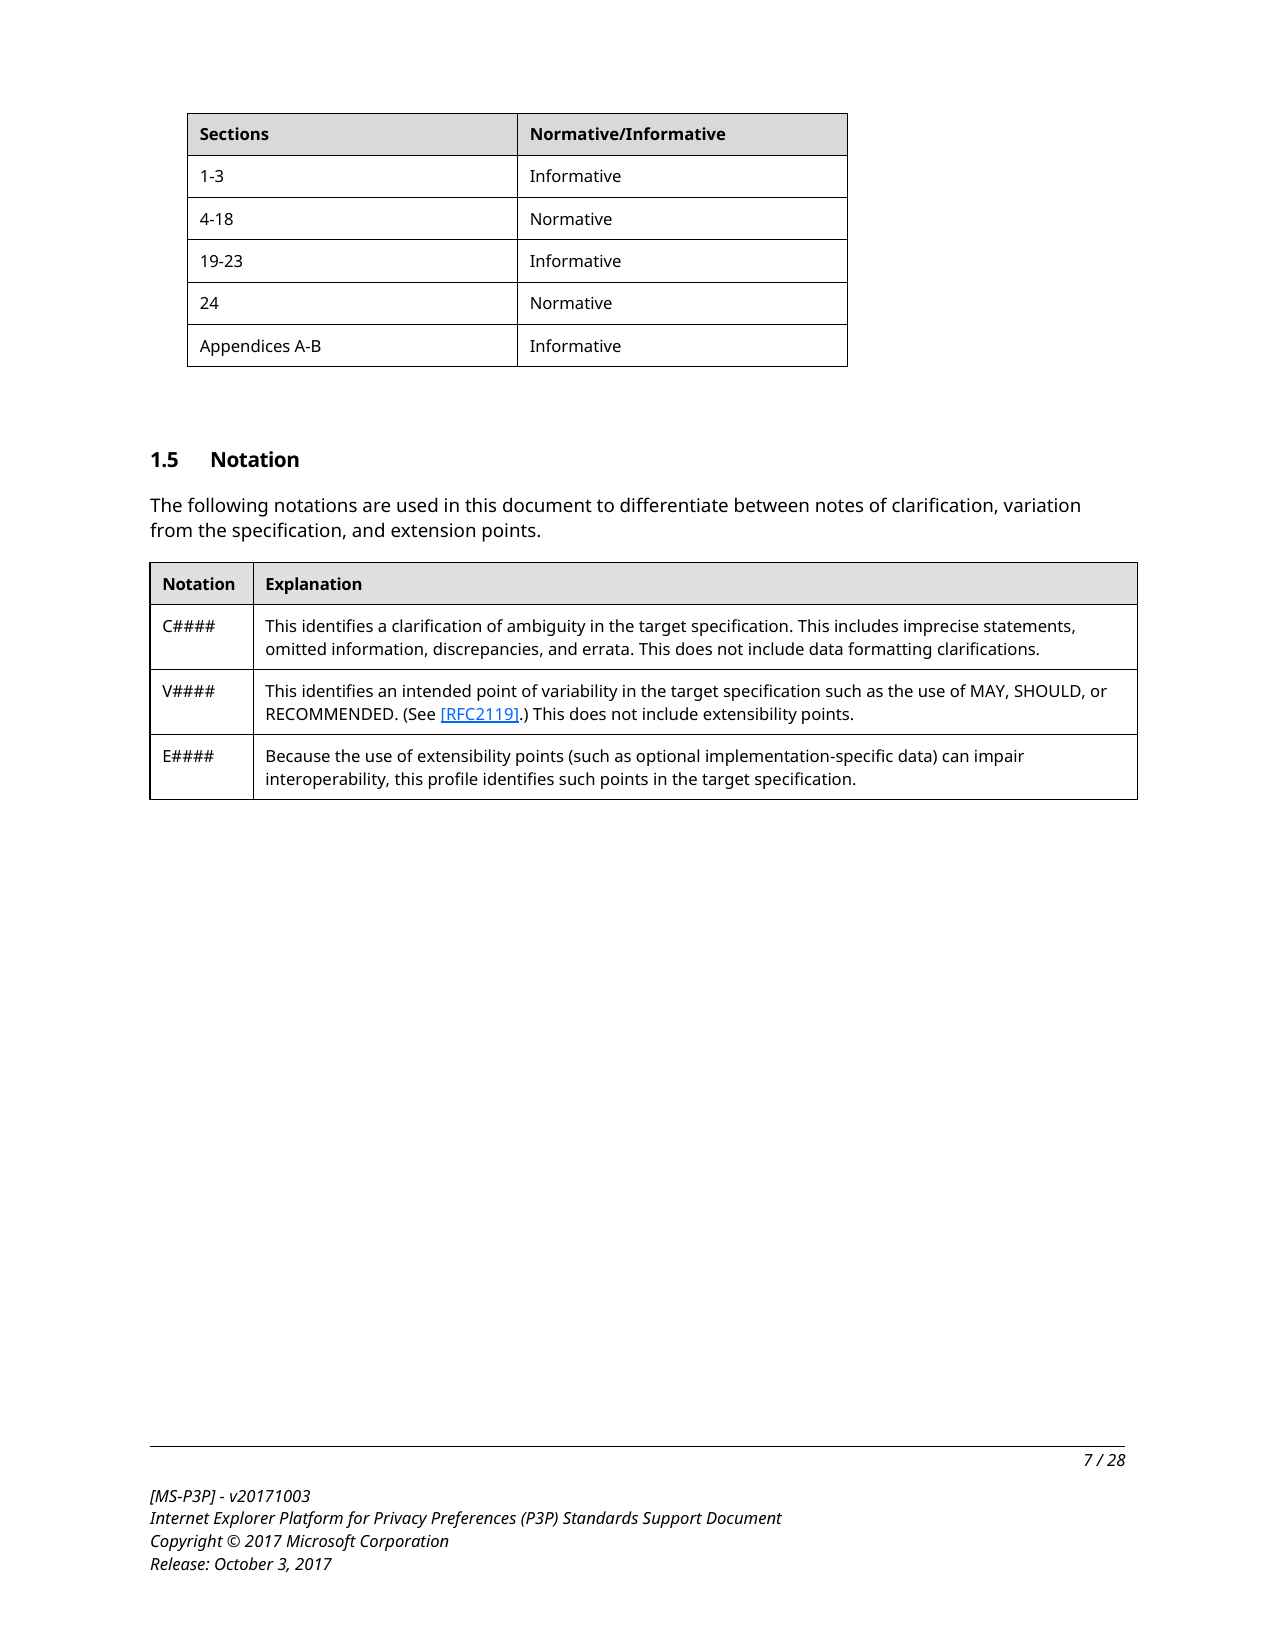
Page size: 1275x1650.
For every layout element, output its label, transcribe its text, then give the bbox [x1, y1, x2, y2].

table_header Sections [188, 114, 517, 155]
table_cell Because the use of extensibility points (such as optional implementation-specific data) can impair interoperability, this profile identifies such points in the target specification. [254, 735, 1137, 799]
table_cell E#### [151, 735, 253, 799]
table_cell V#### [151, 670, 253, 734]
table_cell Normative [518, 198, 847, 239]
table_cell Informative [518, 240, 847, 282]
table_header Explanation [254, 563, 1137, 604]
table_header Normative/Informative [518, 114, 847, 155]
table_cell Normative [518, 283, 847, 324]
subtitle Notation [150, 445, 1125, 473]
table_cell 1-3 [188, 156, 517, 197]
text The following notations are used in this document to differentiate between notes of clarification, variation from the specification, and extension points. [150, 492, 1125, 543]
table_cell Informative [518, 156, 847, 197]
table_cell 19-23 [188, 240, 517, 282]
table_cell 4-18 [188, 198, 517, 239]
table_cell This identifies a clarification of ambiguity in the target specification. This includes imprecise statements, omitted information, discrepancies, and errata. This does not include data formatting clarifications. [254, 605, 1137, 669]
table_cell C#### [151, 605, 253, 669]
table_header Notation [151, 563, 253, 604]
table_cell 24 [188, 283, 517, 324]
table_cell Informative [518, 325, 847, 366]
table_cell Appendices A-B [188, 325, 517, 366]
table_cell This identifies an intended point of variability in the target specification such as the use of MAY, SHOULD, or RECOMMENDED. (See [RFC2119].) This does not include extensibility points. [254, 670, 1137, 734]
